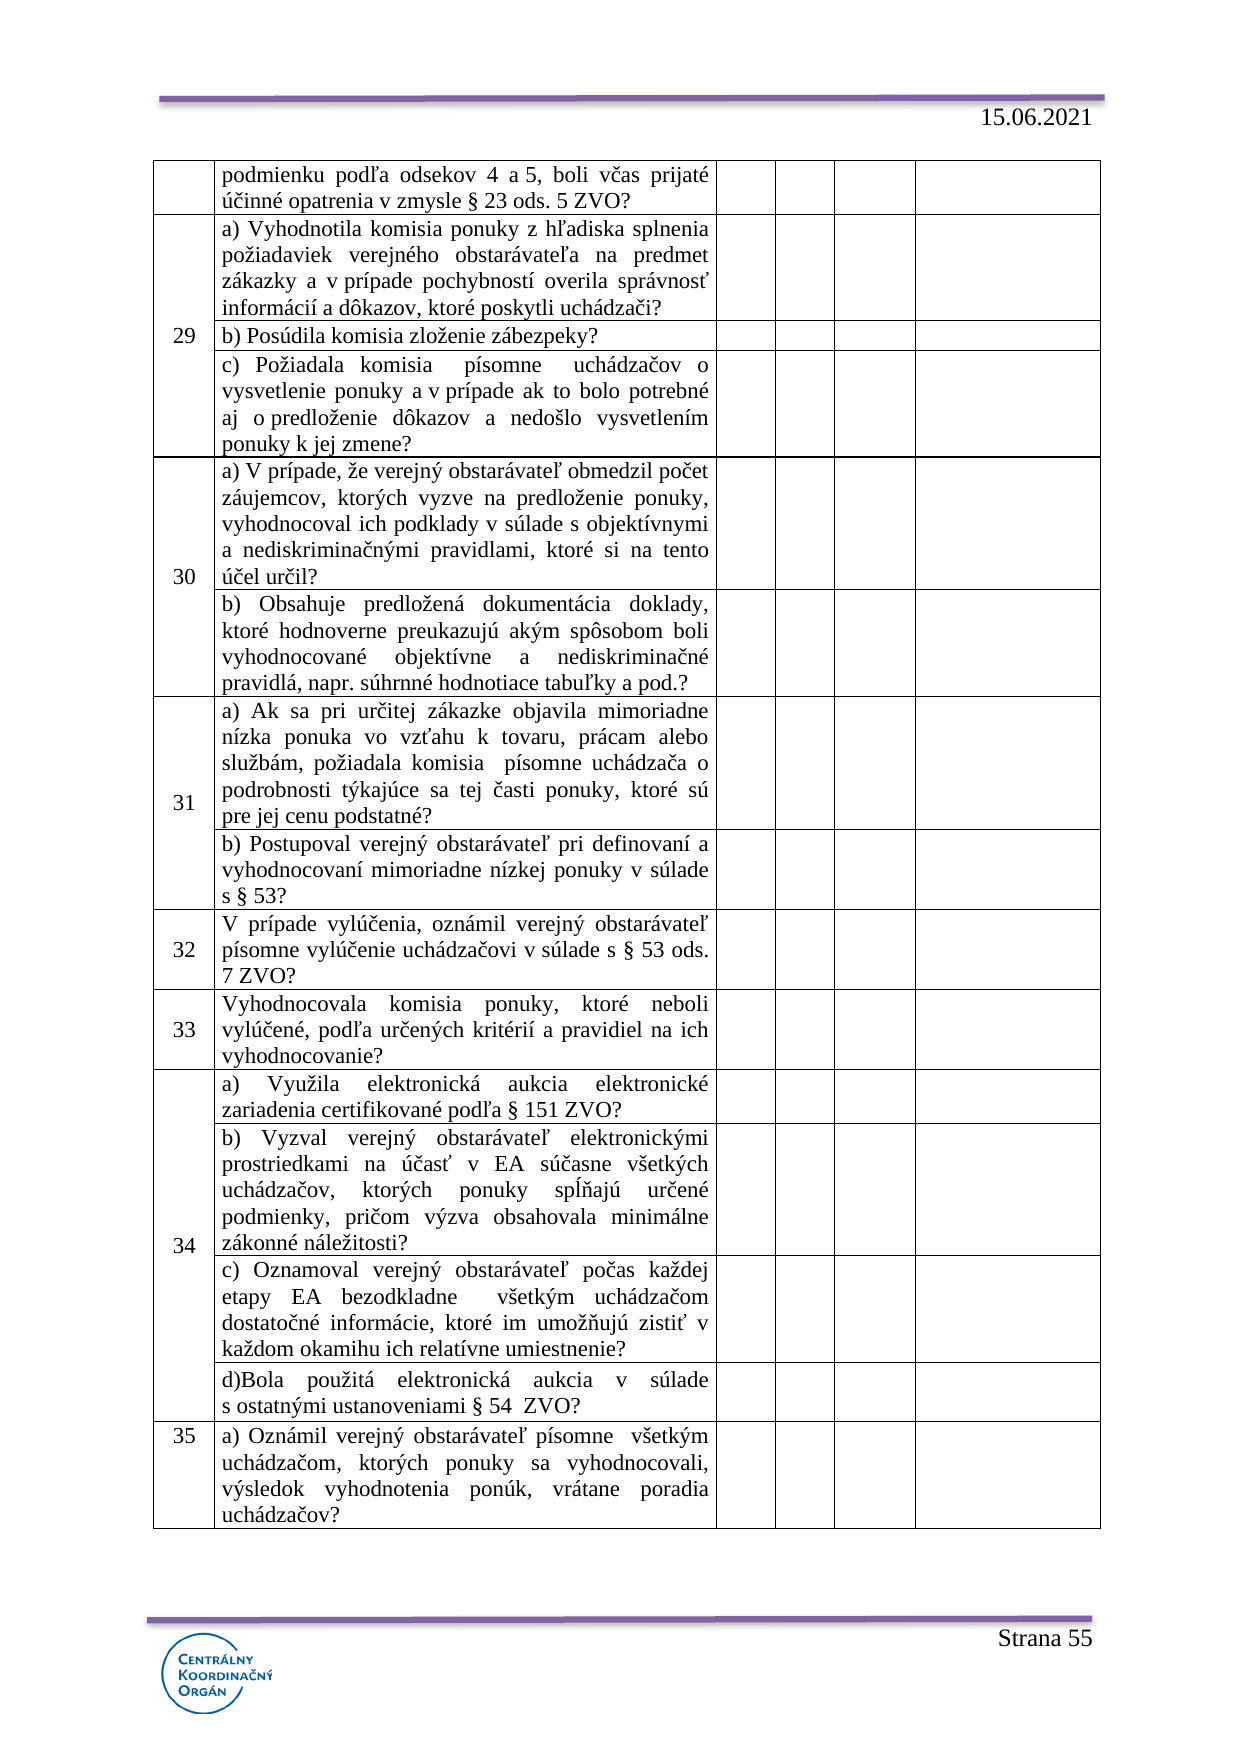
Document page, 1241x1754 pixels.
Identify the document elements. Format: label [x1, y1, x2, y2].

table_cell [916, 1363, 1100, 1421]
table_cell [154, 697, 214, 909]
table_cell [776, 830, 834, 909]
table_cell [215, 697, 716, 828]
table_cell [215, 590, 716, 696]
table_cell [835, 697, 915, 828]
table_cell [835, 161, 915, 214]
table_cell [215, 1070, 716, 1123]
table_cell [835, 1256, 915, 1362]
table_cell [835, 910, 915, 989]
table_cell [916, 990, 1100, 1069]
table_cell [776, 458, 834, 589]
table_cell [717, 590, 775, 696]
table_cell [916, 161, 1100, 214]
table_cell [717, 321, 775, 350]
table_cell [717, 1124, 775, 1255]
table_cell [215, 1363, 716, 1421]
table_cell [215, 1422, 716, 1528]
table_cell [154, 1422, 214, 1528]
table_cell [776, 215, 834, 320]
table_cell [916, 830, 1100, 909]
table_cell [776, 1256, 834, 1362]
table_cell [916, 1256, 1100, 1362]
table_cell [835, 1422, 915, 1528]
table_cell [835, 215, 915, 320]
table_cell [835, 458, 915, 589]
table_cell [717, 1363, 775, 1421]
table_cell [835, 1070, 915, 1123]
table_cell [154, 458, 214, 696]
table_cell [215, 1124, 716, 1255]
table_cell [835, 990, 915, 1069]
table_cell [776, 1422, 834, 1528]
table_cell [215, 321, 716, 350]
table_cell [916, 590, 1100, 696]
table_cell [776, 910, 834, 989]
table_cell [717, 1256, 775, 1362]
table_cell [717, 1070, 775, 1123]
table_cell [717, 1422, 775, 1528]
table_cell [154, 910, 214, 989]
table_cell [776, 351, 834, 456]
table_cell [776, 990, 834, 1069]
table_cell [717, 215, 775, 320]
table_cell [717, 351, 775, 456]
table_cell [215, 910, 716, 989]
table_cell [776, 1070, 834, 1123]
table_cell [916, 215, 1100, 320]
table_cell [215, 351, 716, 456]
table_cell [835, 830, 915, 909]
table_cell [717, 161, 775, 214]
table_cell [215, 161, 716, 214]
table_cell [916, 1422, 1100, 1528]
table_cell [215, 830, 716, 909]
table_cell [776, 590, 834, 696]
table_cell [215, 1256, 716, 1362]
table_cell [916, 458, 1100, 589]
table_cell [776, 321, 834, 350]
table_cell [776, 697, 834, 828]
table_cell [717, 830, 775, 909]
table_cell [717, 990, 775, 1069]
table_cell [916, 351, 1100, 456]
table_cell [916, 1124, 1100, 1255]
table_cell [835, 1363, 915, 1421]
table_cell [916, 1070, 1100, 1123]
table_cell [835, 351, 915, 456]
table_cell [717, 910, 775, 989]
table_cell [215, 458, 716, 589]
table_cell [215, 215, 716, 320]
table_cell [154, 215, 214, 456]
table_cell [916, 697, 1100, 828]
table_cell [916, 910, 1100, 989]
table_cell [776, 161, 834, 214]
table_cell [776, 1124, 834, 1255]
picture [159, 1631, 272, 1713]
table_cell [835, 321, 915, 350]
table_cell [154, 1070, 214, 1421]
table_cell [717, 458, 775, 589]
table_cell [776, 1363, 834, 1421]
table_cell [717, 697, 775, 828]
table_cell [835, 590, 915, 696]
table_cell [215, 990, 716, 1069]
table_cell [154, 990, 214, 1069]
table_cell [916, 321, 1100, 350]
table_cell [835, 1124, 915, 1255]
